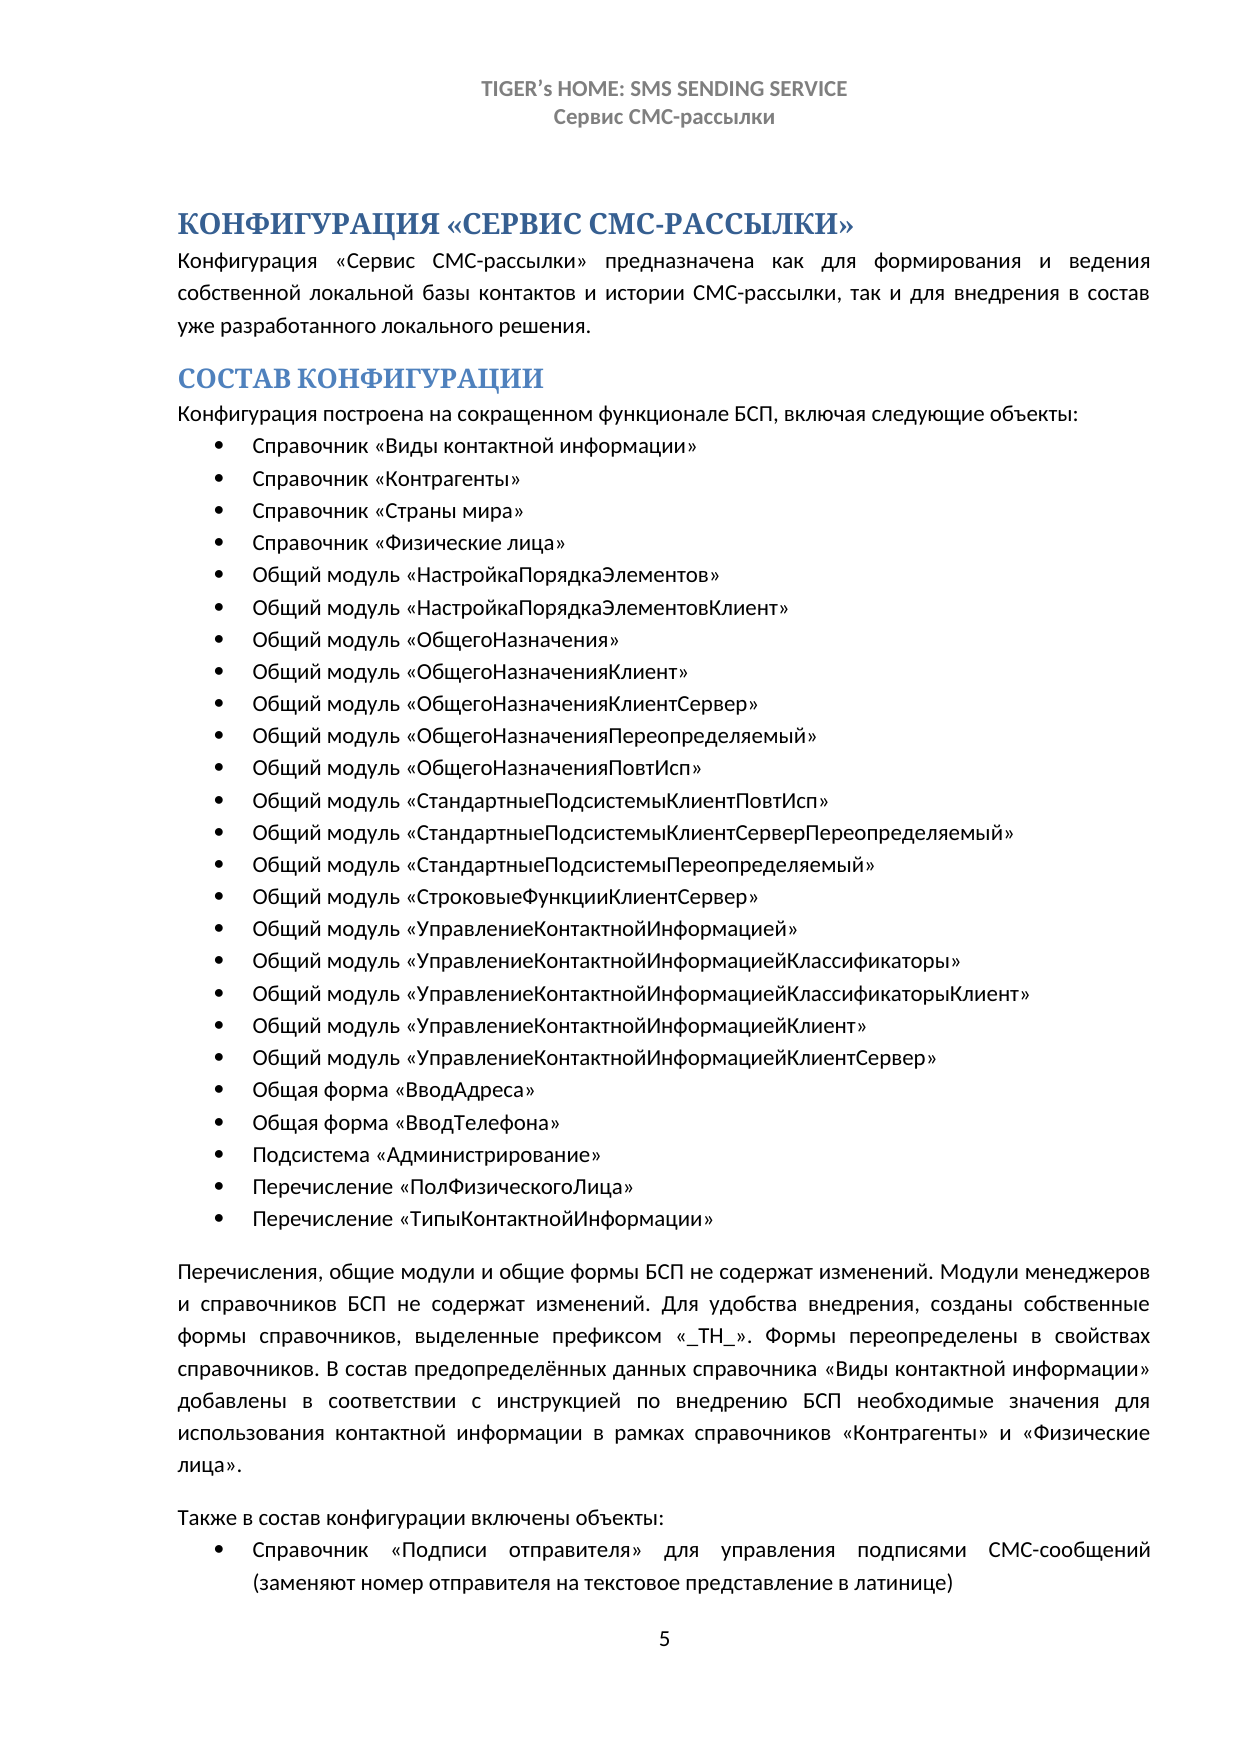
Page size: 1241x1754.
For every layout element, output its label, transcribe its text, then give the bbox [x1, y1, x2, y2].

list Общий модуль «ОбщегоНазначенияКлиентСервер» [215, 689, 1152, 717]
list Справочник «Виды контактной информации» [215, 432, 1152, 460]
list Перечисление «ТипыКонтактнойИнформации» [215, 1204, 1152, 1232]
list Перечисление «ПолФизическогоЛица» [215, 1172, 1152, 1200]
list Общий модуль «УправлениеКонтактнойИнформацией» [215, 914, 1152, 942]
list Общий модуль «СтроковыеФункцииКлиентСервер» [215, 882, 1152, 910]
list Общий модуль «СтандартныеПодсистемыКлиентСерверПереопределяемый» [215, 818, 1152, 846]
subtitle СОСТАВ КОНФИГУРАЦИИ [177, 364, 1152, 395]
list Общий модуль «ОбщегоНазначенияПовтИсп» [215, 753, 1152, 782]
text Перечисления, общие модули и общие формы БСП не содержат изменений. Модули менеджеров и справочников БСП не содержат изменений. Для удобства внедрения, созданы собственные формы справочников, выделенные префиксом «_ТН_». Формы переопределены в свойствах справочников. В состав предопределённых данных справочника «Виды контактной информации» добавлены в соответствии с инструкцией по внедрению БСП необходимые значения для использования контактной информации в рамках справочников «Контрагенты» и «Физические лица». [177, 1257, 1152, 1478]
list Общий модуль «УправлениеКонтактнойИнформациейКлиентСервер» [215, 1043, 1152, 1071]
list Общая форма «ВводТелефона» [215, 1108, 1152, 1136]
list Общий модуль «СтандартныеПодсистемыПереопределяемый» [215, 850, 1152, 878]
list Общий модуль «НастройкаПорядкаЭлементов» [215, 560, 1152, 588]
list Общий модуль «ОбщегоНазначенияПереопределяемый» [215, 721, 1152, 749]
list Общий модуль «ОбщегоНазначения» [215, 625, 1152, 653]
list Справочник «Страны мира» [215, 496, 1152, 524]
list Общий модуль «УправлениеКонтактнойИнформациейКлассификаторы» [215, 947, 1152, 975]
list Подсистема «Администрирование» [215, 1140, 1152, 1168]
list Общий модуль «УправлениеКонтактнойИнформациейКлиент» [215, 1011, 1152, 1039]
list Справочник «Физические лица» [215, 528, 1152, 556]
subtitle КОНФИГУРАЦИЯ «СЕРВИС СМС-РАССЫЛКИ» [177, 208, 1152, 241]
list Общий модуль «СтандартныеПодсистемыКлиентПовтИсп» [215, 786, 1152, 814]
list Справочник «Контрагенты» [215, 464, 1152, 492]
text Конфигурация построена на сокращенном функционале БСП, включая следующие объекты: [177, 399, 1152, 427]
list Общий модуль «ОбщегоНазначенияКлиент» [215, 657, 1152, 685]
list Общий модуль «УправлениеКонтактнойИнформациейКлассификаторыКлиент» [215, 979, 1152, 1007]
text Конфигурация «Сервис СМС-рассылки» предназначена как для формирования и ведения собственной локальной базы контактов и истории СМС-рассылки, так и для внедрения в состав уже разработанного локального решения. [177, 246, 1152, 339]
list Справочник «Подписи отправителя» для управления подписями СМС-сообщений (заменяют номер отправителя на текстовое представление в латинице) [215, 1536, 1152, 1596]
list Общая форма «ВводАдреса» [215, 1075, 1152, 1103]
list Общий модуль «НастройкаПорядкаЭлементовКлиент» [215, 593, 1152, 621]
text Также в состав конфигурации включены объекты: [177, 1503, 1152, 1531]
